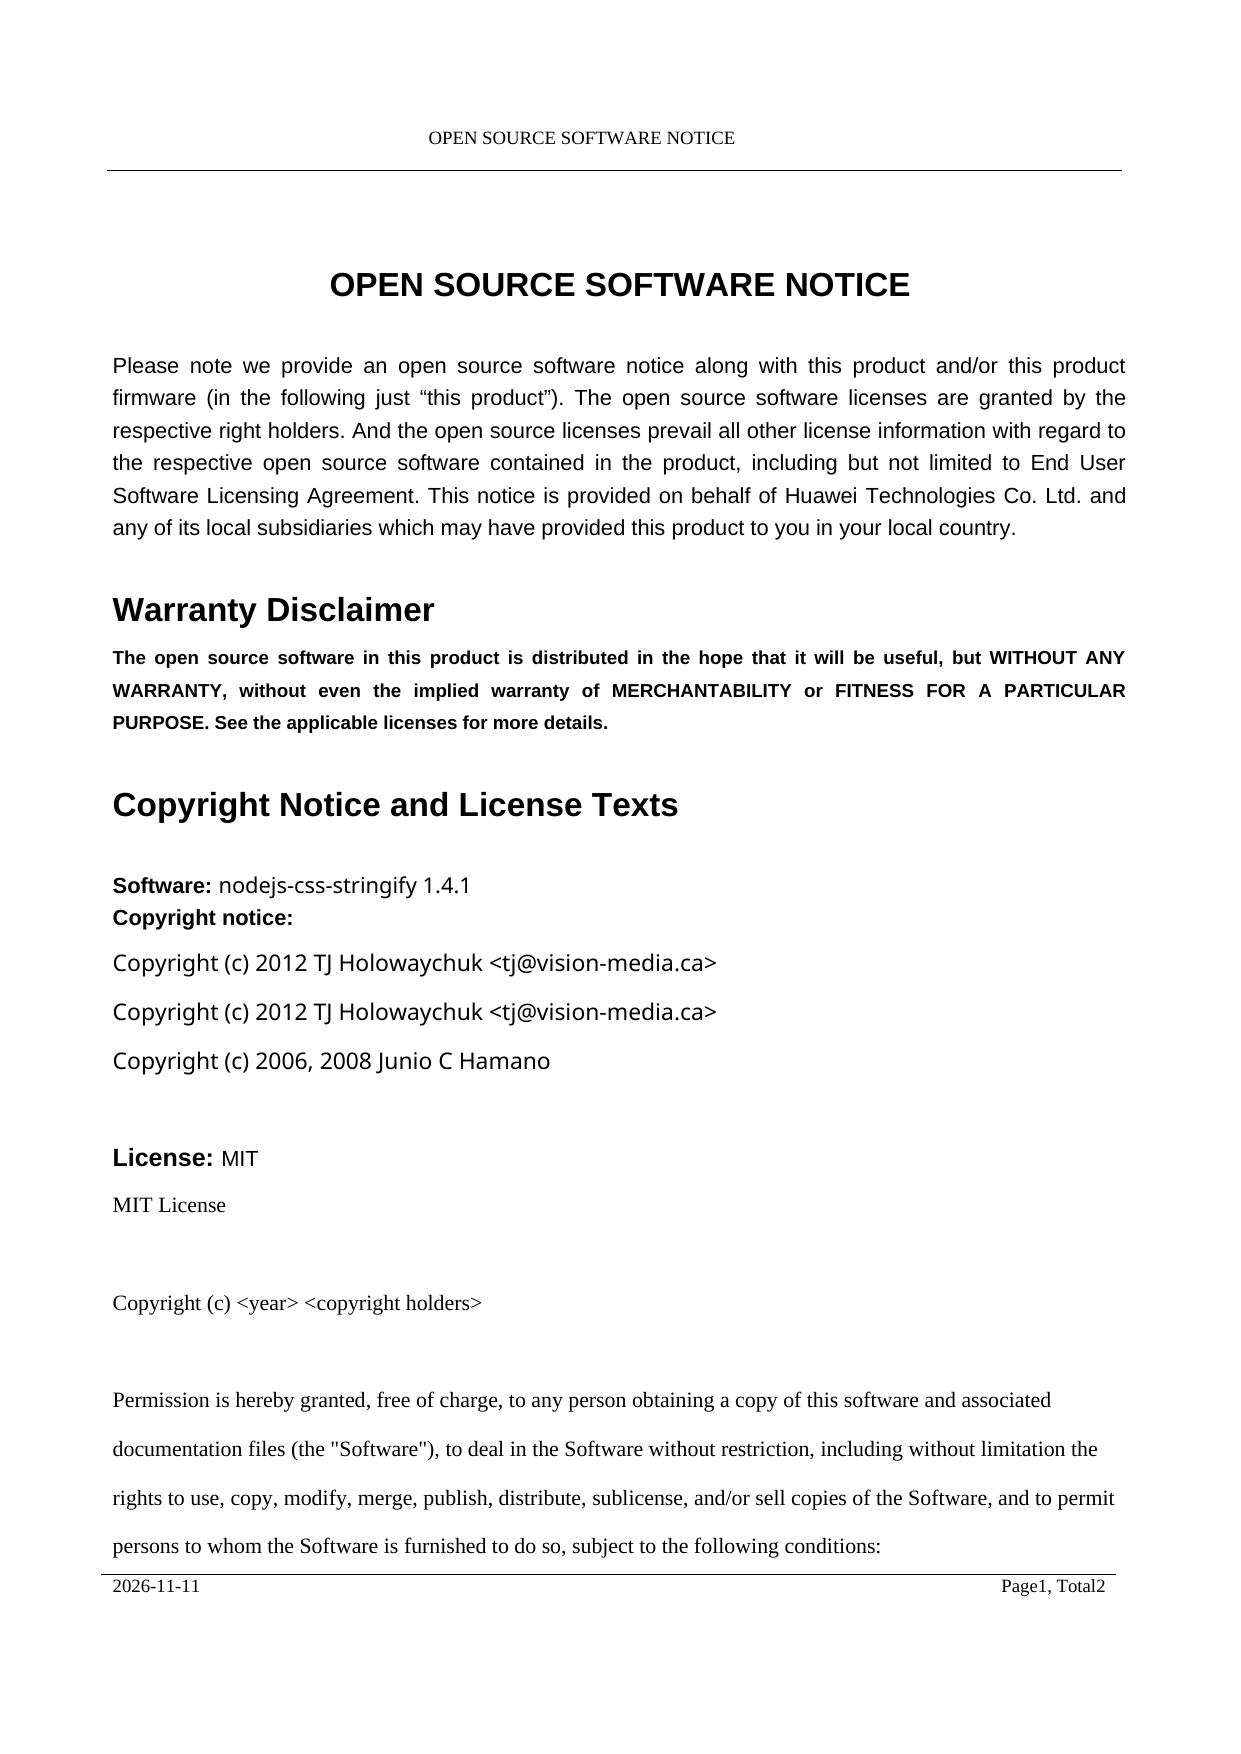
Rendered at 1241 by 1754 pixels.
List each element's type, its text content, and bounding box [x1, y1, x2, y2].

text Copyright notice: [112, 901, 1128, 934]
text The open source software in this product is distributed in the hope that it will be useful, but WITHOUT ANY WARRANTY, without even the implied warranty of MERCHANTABILITY or FITNESS FOR A PARTICULAR PURPOSE. See the applicable licenses for more details. [112, 641, 1128, 739]
text OPEN SOURCE SOFTWARE NOTICE [112, 251, 1128, 316]
text Please note we provide an open source software notice along with this product and/or this product firmware (in the following just “this product”). The open source software licenses are granted by the respective right holders. And the open source licenses prevail all other license information with regard to the respective open source software contained in the product, including but not limited to End User Software Licensing Agreement. This notice is provided on behalf of Huawei Technologies Co. Ltd. and any of its local subsidiaries which may have provided this product to you in your local country. [112, 349, 1128, 544]
text Copyright (c) 2012 TJ Holowaychuk <tj@vision-media.ca> Copyright (c) 2012 TJ Holowaychuk <tj@vision-media.ca> Copyright (c) 2006, 2008 Junio C Hamano [112, 947, 1128, 1125]
text Warranty Disclaimer [112, 576, 1128, 641]
text Copyright Notice and License Texts [112, 771, 1128, 836]
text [112, 1188, 1128, 1562]
text Software: nodejs-css-stringify 1.4.1 [112, 869, 1128, 901]
text License: MIT [112, 1142, 1128, 1174]
